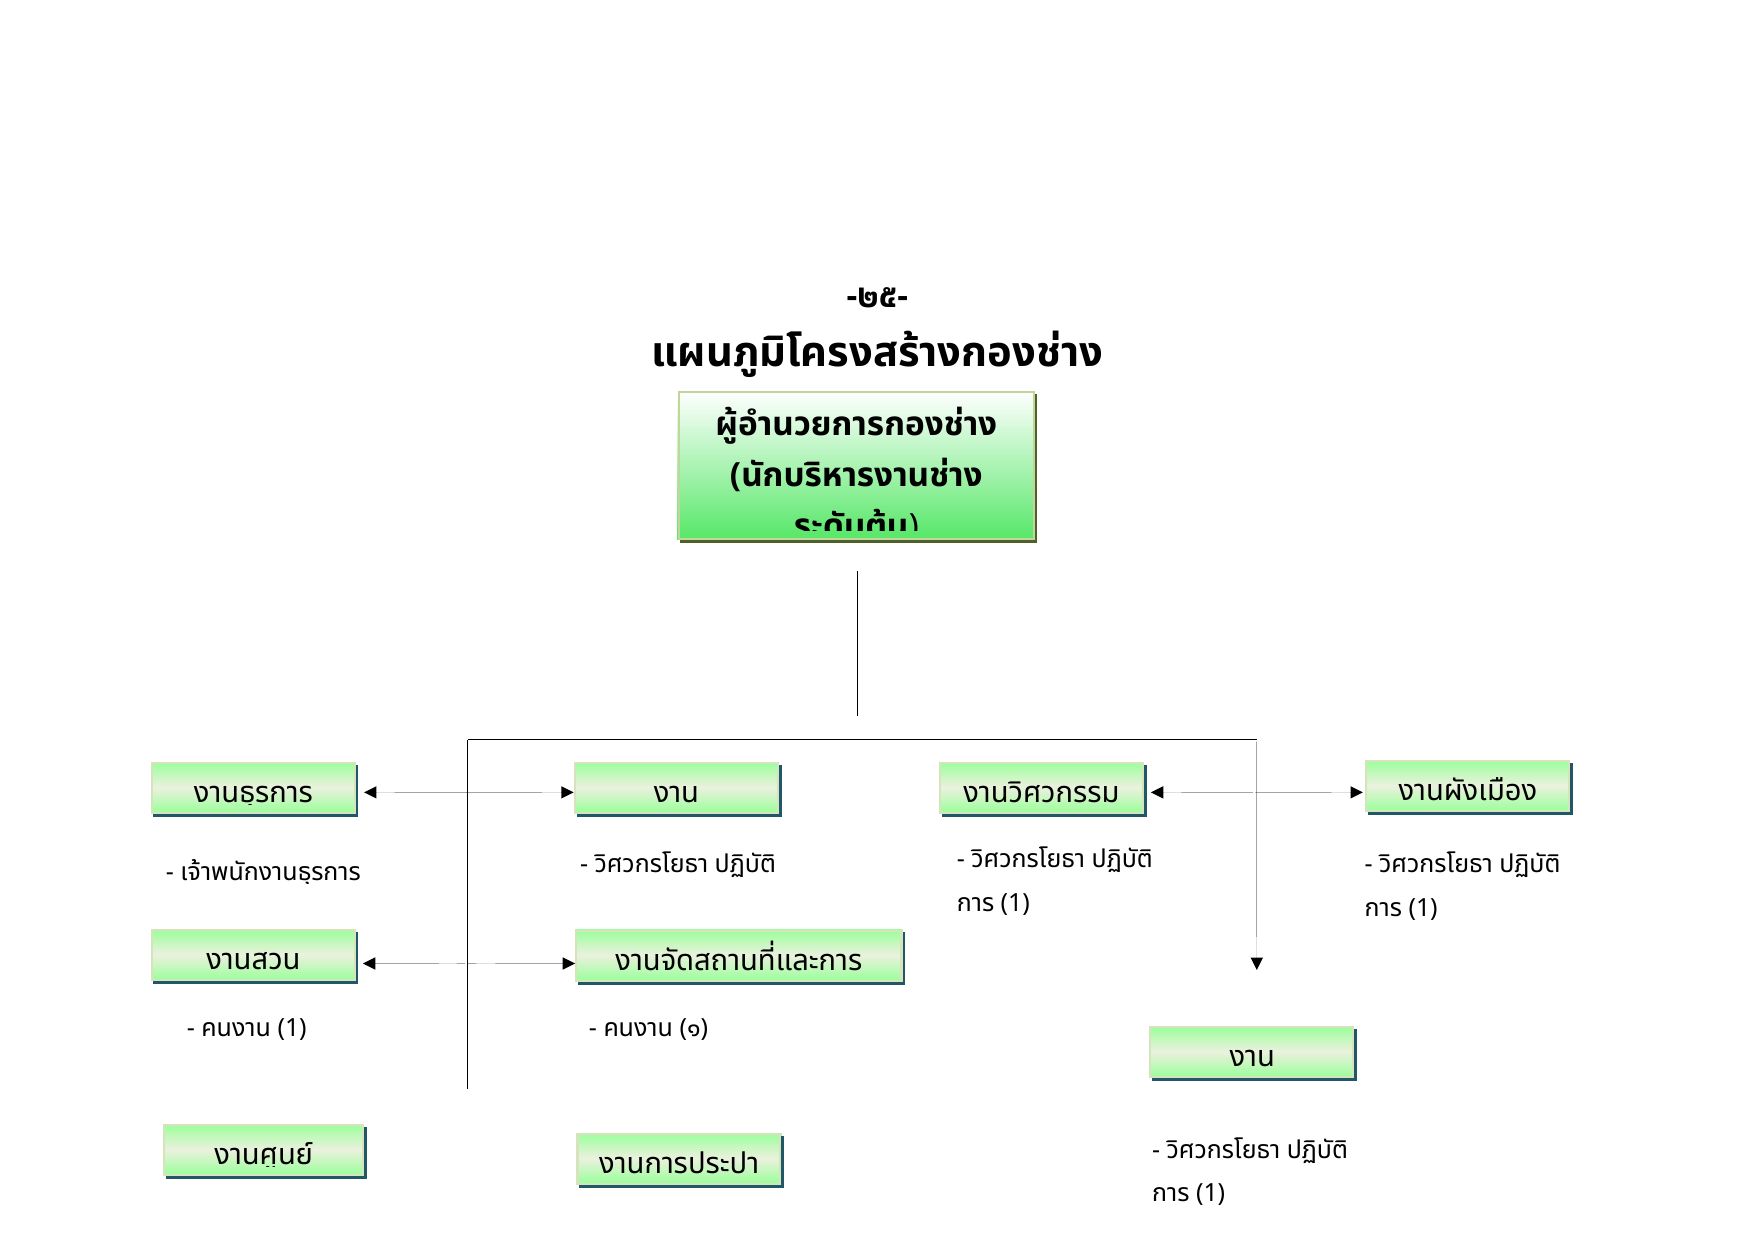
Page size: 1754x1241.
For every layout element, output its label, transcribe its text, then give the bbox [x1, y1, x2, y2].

title -๒๕- [75, 271, 1679, 322]
title แผนภูมิโครงสร้างกองช่าง [75, 322, 1679, 385]
